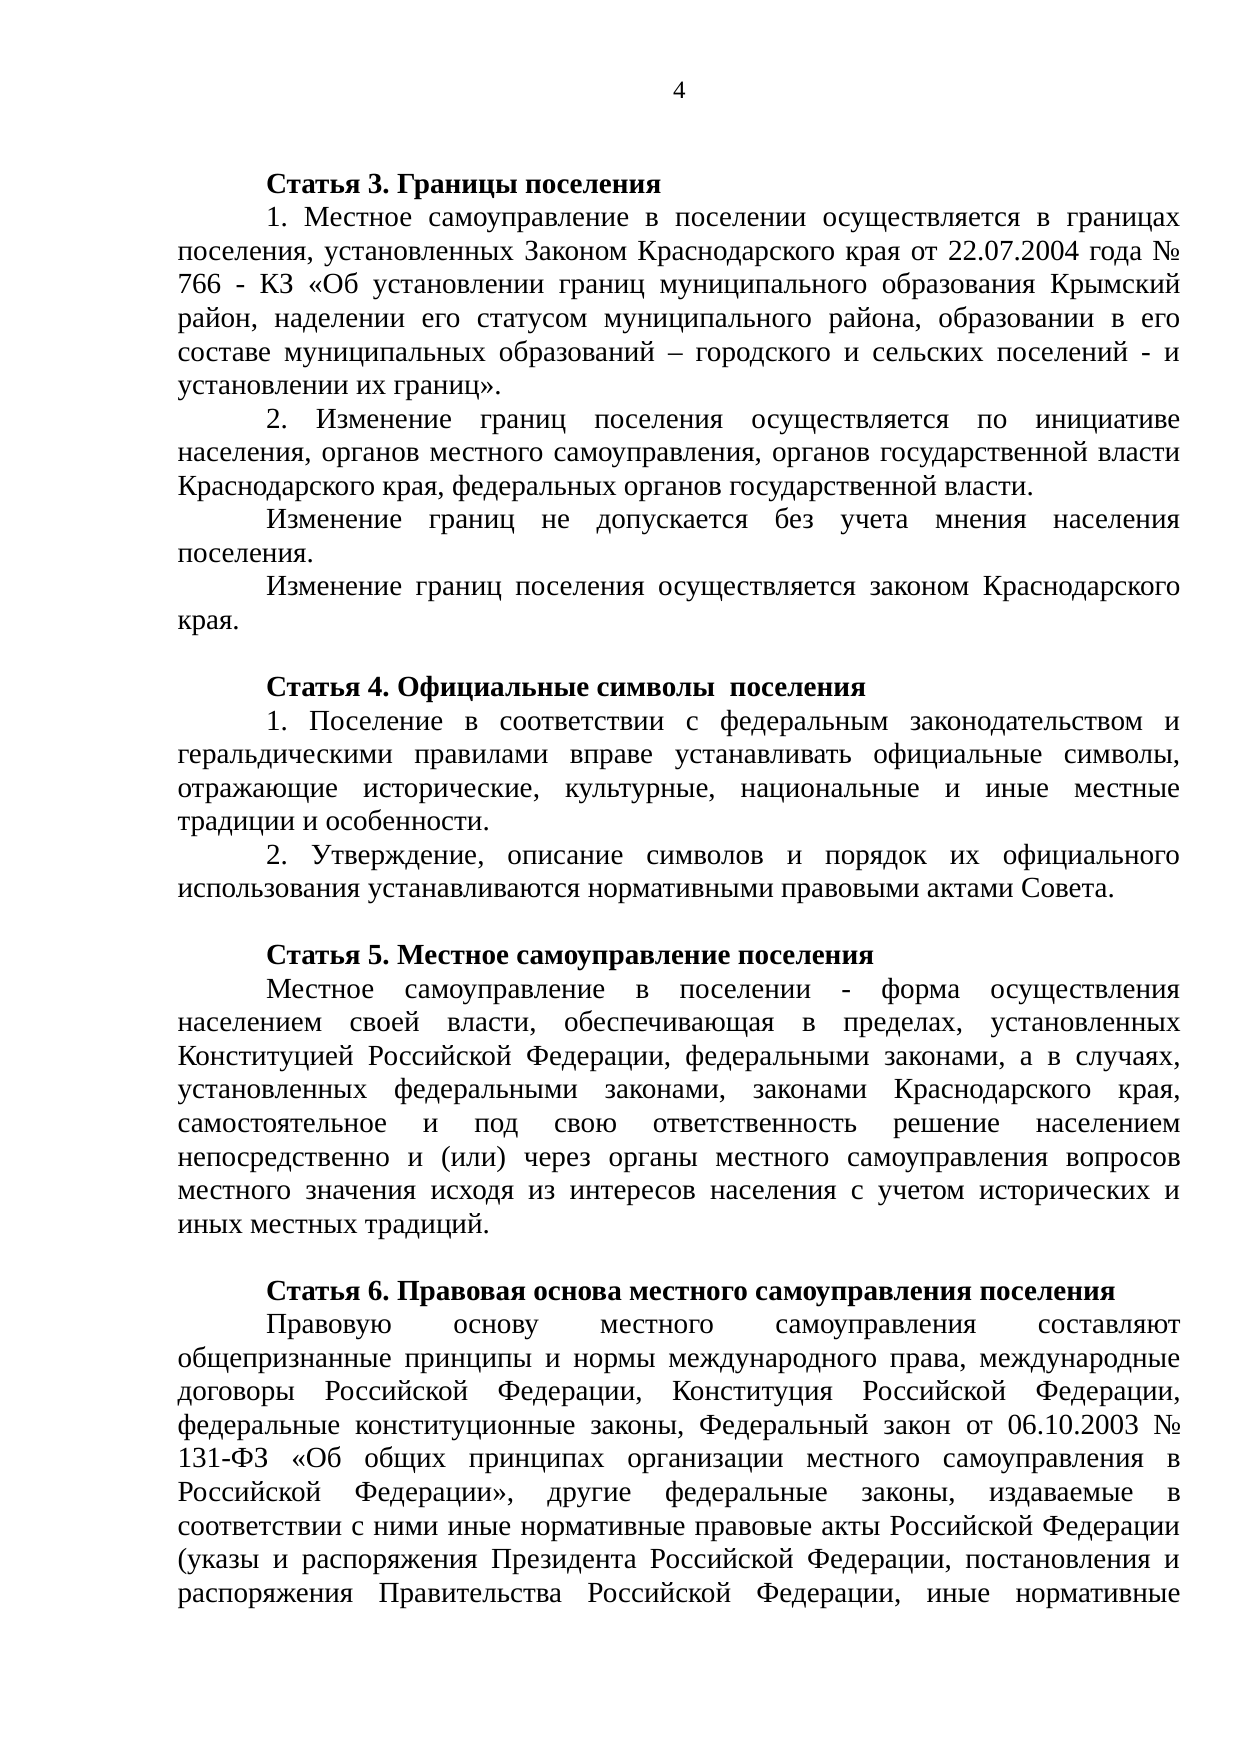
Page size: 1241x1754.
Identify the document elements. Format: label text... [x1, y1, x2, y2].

text 1. Местное самоуправление в поселении осуществляется в границах поселения, установленных Законом Краснодарского края от 22.07.2004 года № 766 - КЗ «Об установлении границ муниципального образования Крымский район, наделении его статусом муниципального района, образовании в его составе муниципальных образований – городского и сельских поселений - и установлении их границ». [177, 199, 1181, 401]
text Статья 6. Правовая основа местного самоуправления поселения [177, 1273, 1181, 1306]
text 2. Утверждение, описание символов и порядок их официального использования устанавливаются нормативными правовыми актами Совета. [177, 837, 1181, 904]
text Местное самоуправление в поселении - форма осуществления населением своей власти, обеспечивающая в пределах, установленных Конституцией Российской Федерации, федеральными законами, а в случаях, установленных федеральными законами, законами Краснодарского края, самостоятельное и под свою ответственность решение населением непосредственно и (или) через органы местного самоуправления вопросов местного значения исходя из интересов населения с учетом исторических и иных местных традиций. [177, 971, 1181, 1239]
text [177, 1306, 1181, 1608]
text 2. Изменение границ поселения осуществляется по инициативе населения, органов местного самоуправления, органов государственной власти Краснодарского края, федеральных органов государственной власти. [177, 401, 1181, 501]
text Статья 5. Местное самоуправление поселения [177, 937, 1181, 971]
text Статья 4. Официальные символы поселения [177, 669, 1181, 703]
text 1. Поселение в соответствии с федеральным законодательством и геральдическими правилами вправе устанавливать официальные символы, отражающие исторические, культурные, национальные и иные местные традиции и особенности. [177, 703, 1181, 837]
text Изменение границ не допускается без учета мнения населения поселения. [177, 501, 1181, 568]
text Изменение границ поселения осуществляется законом Краснодарского края. [177, 568, 1181, 636]
text Статья 3. Границы поселения [177, 166, 1181, 199]
